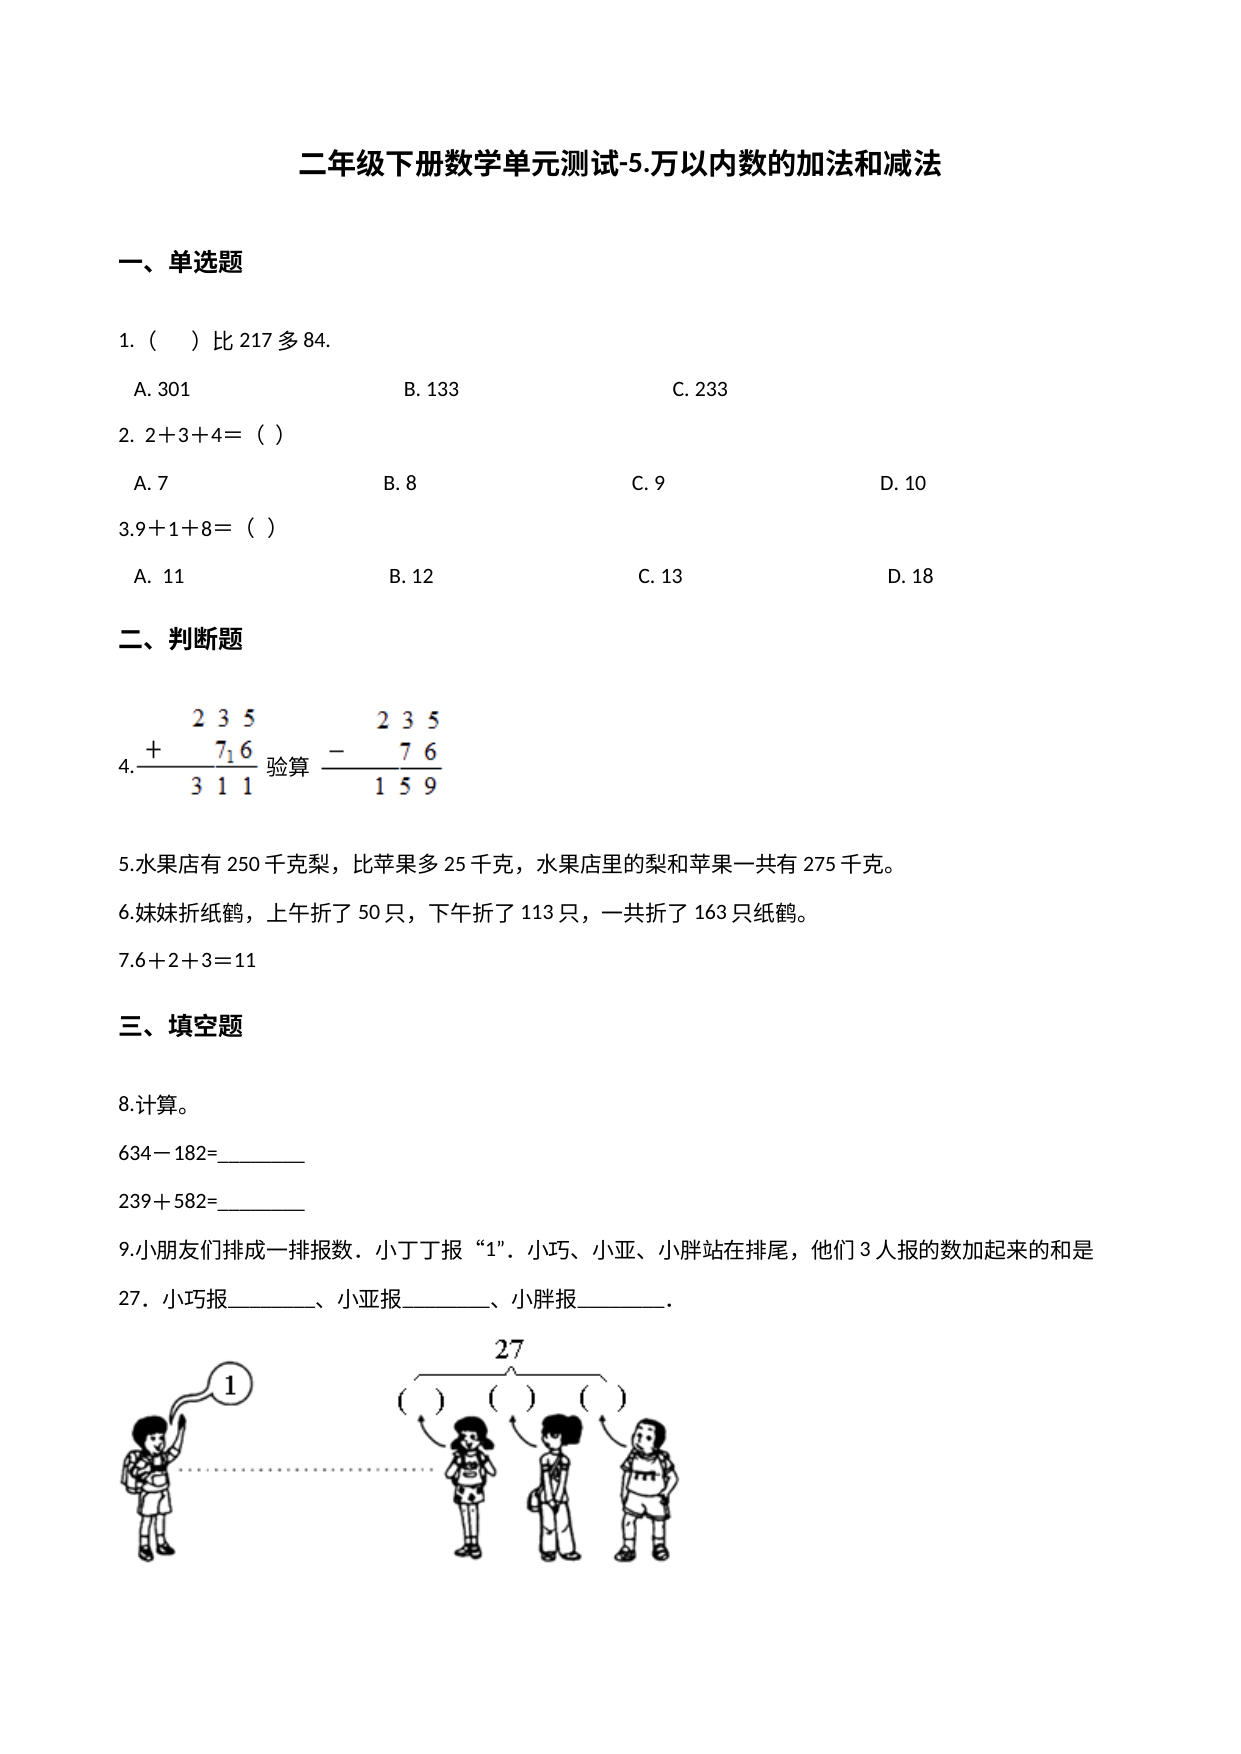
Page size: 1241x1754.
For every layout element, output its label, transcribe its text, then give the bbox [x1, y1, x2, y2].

text 634－182=________ [118, 1136, 1122, 1168]
text 5.水果店有250千克梨，比苹果多25千克，水果店里的梨和苹果一共有275千克。 [118, 847, 1122, 879]
text 4.验算 [118, 701, 1122, 831]
text 3.9＋1＋8＝（ ） [118, 512, 1122, 544]
picture [633, 577, 639, 584]
text 二年级下册数学单元测试-5.万以内数的加法和减法 [118, 129, 1122, 194]
text 9.小朋友们排成一排报数．小丁丁报“1”．小巧、小亚、小胖站在排尾，他们3人报的数加起来的和是27．小巧报________、小亚报________、小胖报________． [118, 1232, 1122, 1314]
text 2. 2＋3＋4＝（ ） [118, 418, 1122, 450]
text 1.（ ）比217多84. [118, 324, 1122, 356]
text 6.妹妹折纸鹤，上午折了50只，下午折了113只，一共折了163只纸鹤。 [118, 895, 1122, 928]
text 一、单选题 [118, 228, 1122, 293]
picture [882, 577, 888, 584]
text A. 301 B. 133 C. 233 [134, 372, 1122, 404]
text 7.6＋2＋3＝11 [118, 943, 1122, 976]
text 三、填空题 [118, 992, 1122, 1057]
picture [134, 701, 267, 801]
picture [118, 1329, 684, 1575]
text A. 7 B. 8 C. 9 D. 10 [134, 466, 1122, 499]
picture [314, 710, 456, 801]
text 239＋582=________ [118, 1184, 1122, 1217]
text A. 11 B. 12 C. 13 D. 18 [134, 559, 1122, 592]
text 二、判断题 [118, 605, 1122, 670]
text 8.计算。 [118, 1087, 1122, 1120]
